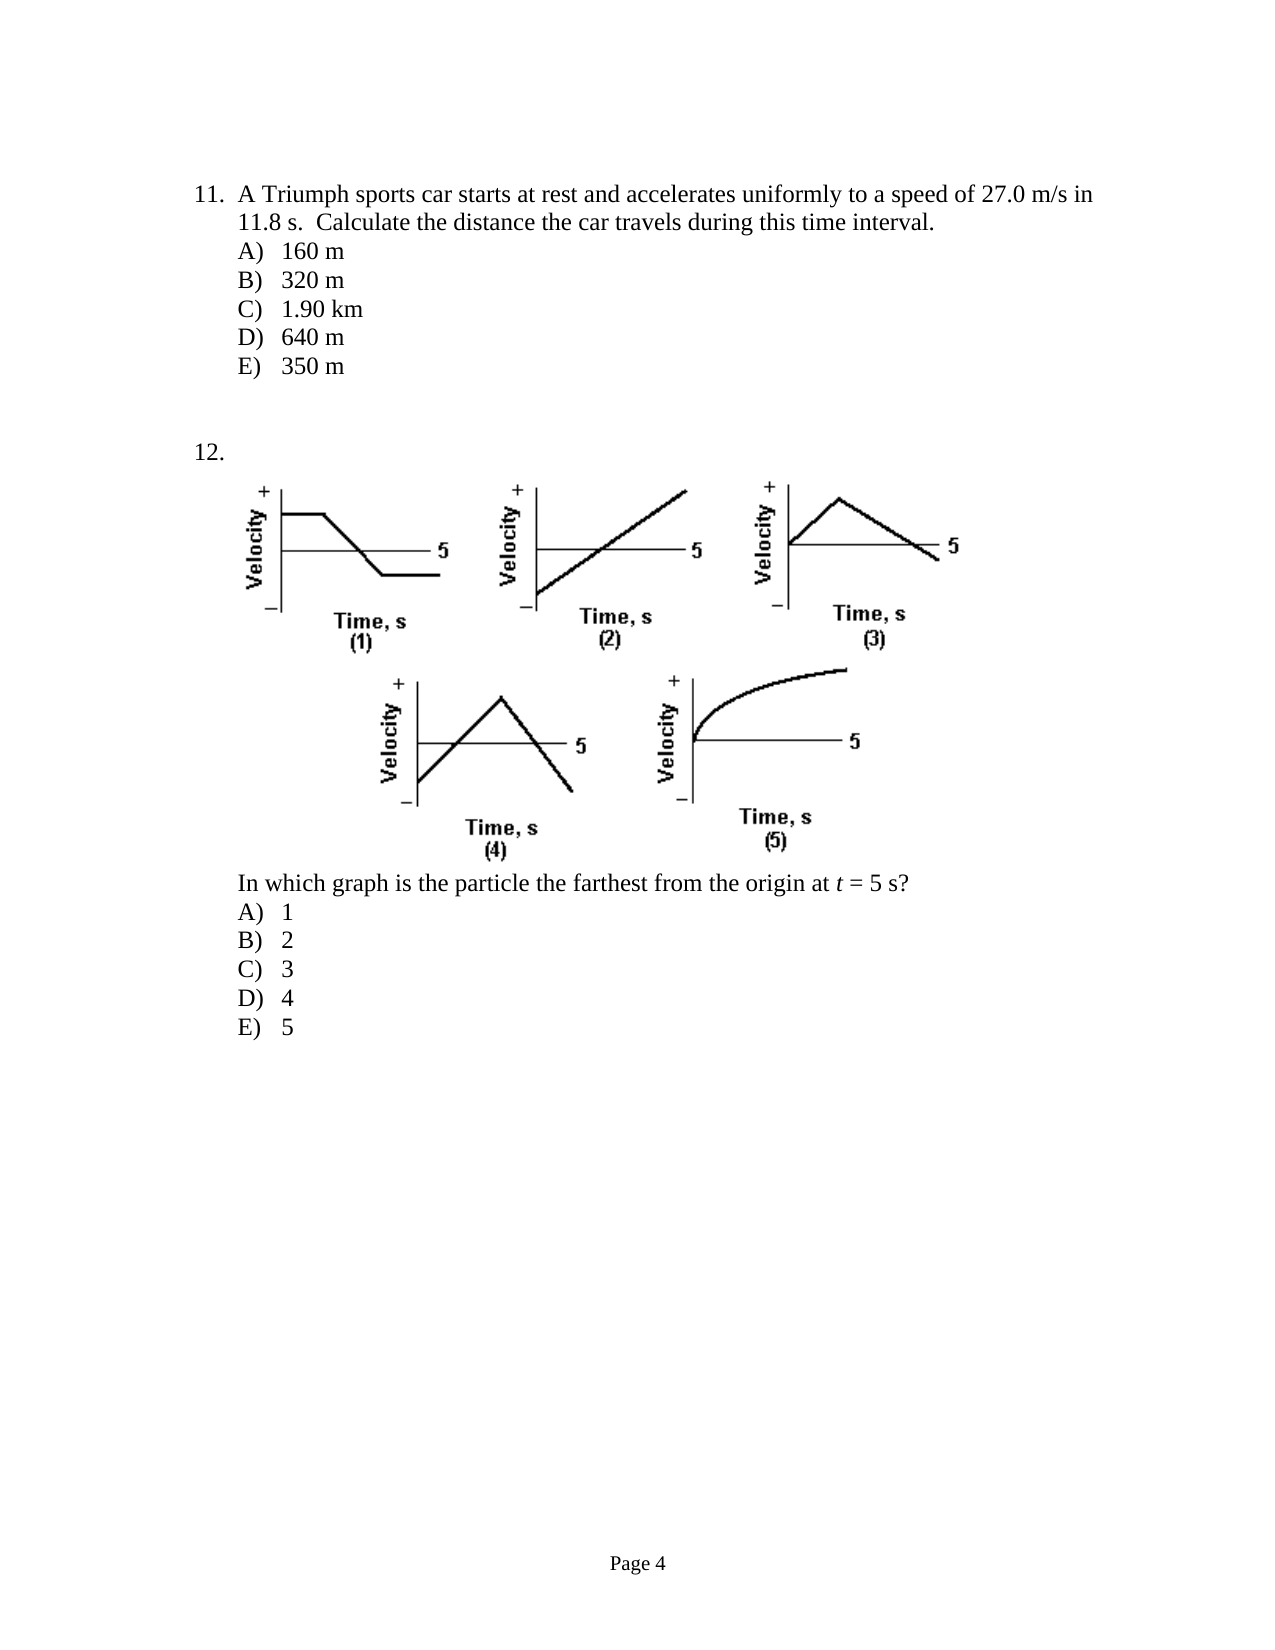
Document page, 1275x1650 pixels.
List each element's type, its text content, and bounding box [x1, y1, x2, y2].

table_cell D) [231, 983, 275, 1012]
table_header In which graph is the particle the farthest from the origin at t = 5 s? [231, 438, 1131, 897]
table_cell 4 [275, 983, 1131, 1012]
table_cell 320 m [275, 265, 1131, 294]
table_cell A) [231, 897, 275, 925]
table_cell 640 m [275, 323, 1131, 351]
table_header A Triumph sports car starts at rest and accelerates uniformly to a speed of 27.0 m/s in 11.8 s. Calculate the distance the car travels during this time interval. [231, 179, 1131, 236]
table_cell 160 m [275, 236, 1131, 265]
table_header 11. [156, 179, 231, 236]
table_cell B) [231, 925, 275, 954]
table_cell E) [231, 351, 275, 380]
table_cell C) [231, 954, 275, 983]
table_cell 3 [275, 954, 1131, 983]
table_cell B) [231, 265, 275, 294]
table_cell C) [231, 294, 275, 322]
table_cell 2 [275, 925, 1131, 954]
table_cell 1 [275, 897, 1131, 925]
picture [237, 466, 971, 868]
table_header 12. [156, 438, 231, 897]
table_cell 350 m [275, 351, 1131, 380]
table_cell 1.90 km [275, 294, 1131, 322]
table_cell 5 [275, 1012, 1131, 1040]
table_cell A) [231, 236, 275, 265]
table_cell E) [231, 1012, 275, 1040]
table_cell D) [231, 323, 275, 351]
